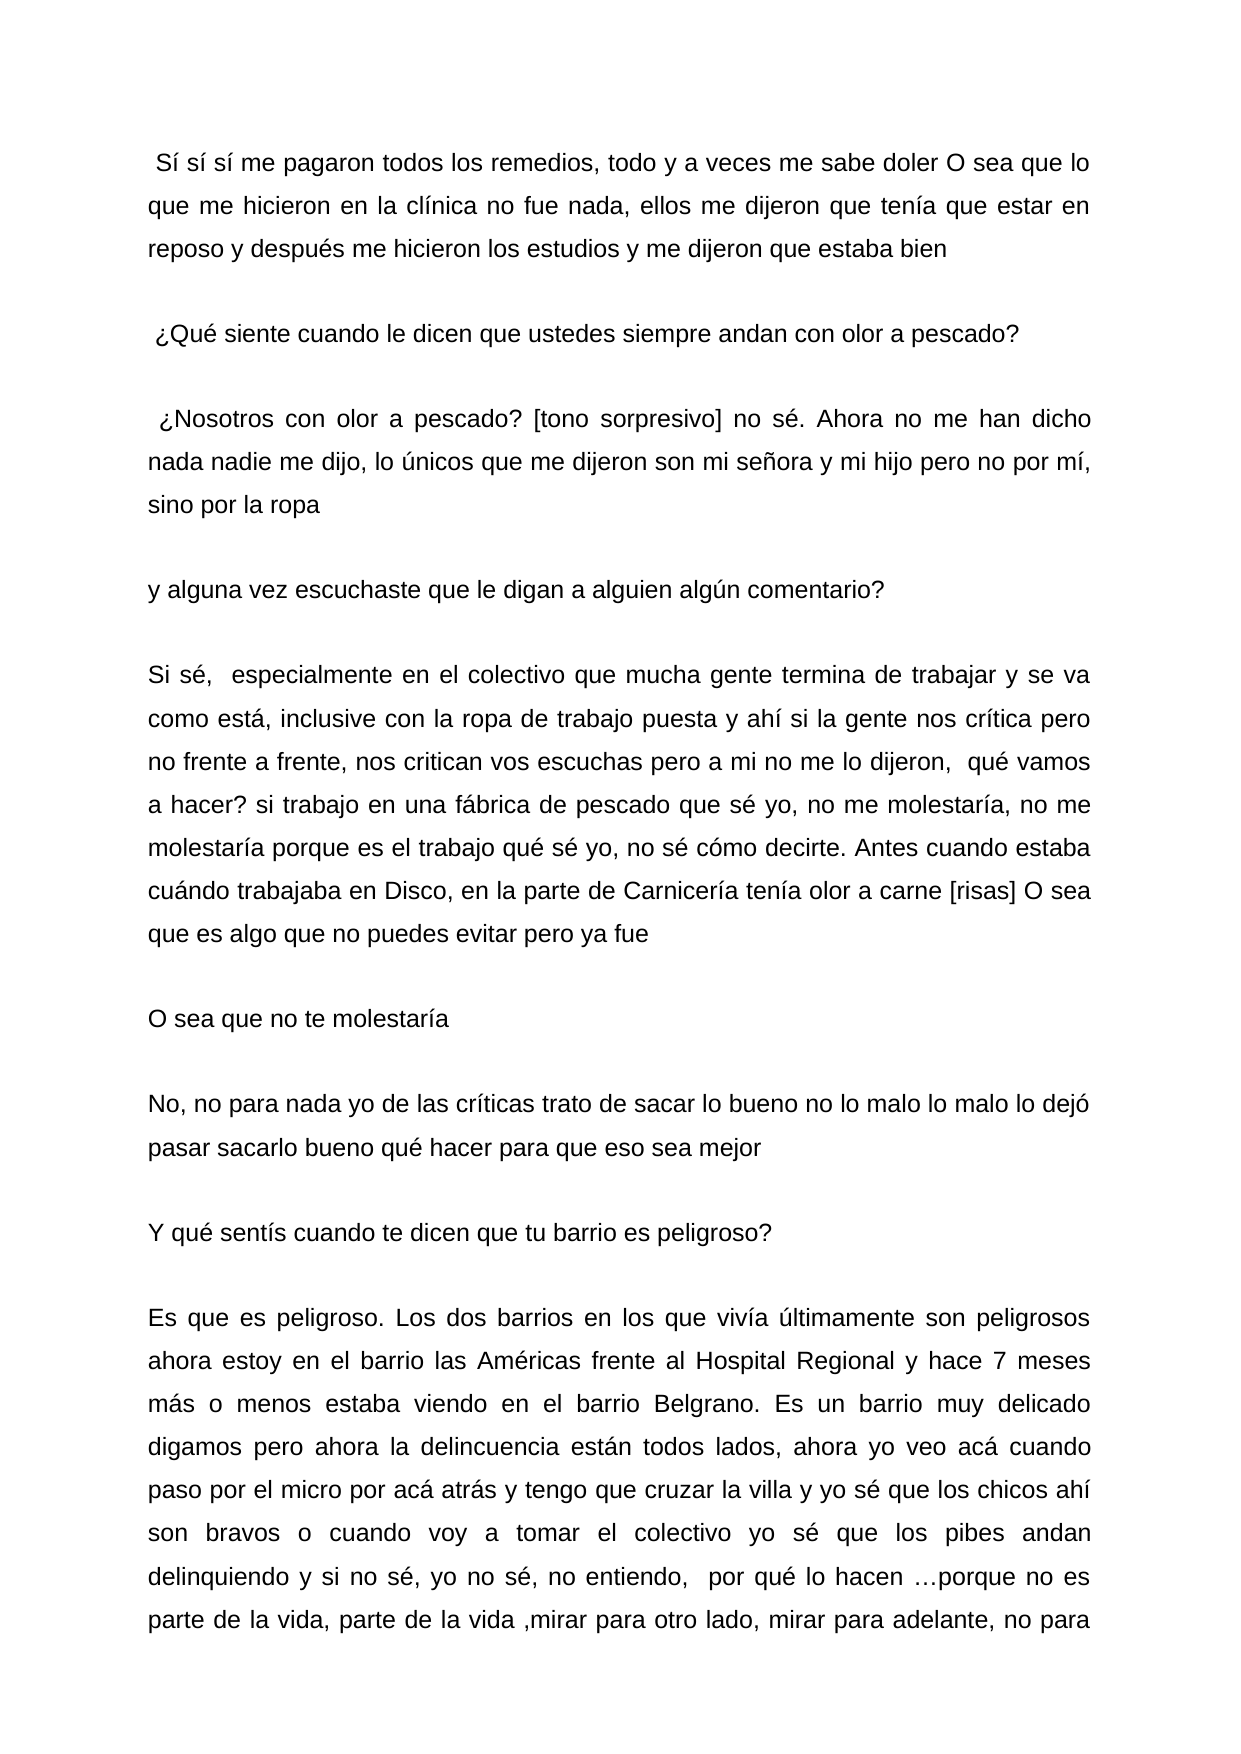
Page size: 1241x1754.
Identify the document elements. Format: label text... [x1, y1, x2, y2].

text ¿Nosotros con olor a pescado? [tono sorpresivo] no sé. Ahora no me han dicho nada nadie me dijo, lo únicos que me dijeron son mi señora y mi hijo pero no por mí, sino por la ropa [148, 404, 1093, 519]
text No, no para nada yo de las críticas trato de sacar lo bueno no lo malo lo malo lo dejó pasar sacarlo bueno qué hacer para que eso sea mejor [148, 1089, 1093, 1161]
text ¿Qué siente cuando le dicen que ustedes siempre andan con olor a pescado? [148, 319, 1093, 348]
text Si sé, especialmente en el colectivo que mucha gente termina de trabajar y se va como está, inclusive con la ropa de trabajo puesta y ahí si la gente nos crítica pero no frente a frente, nos critican vos escuchas pero a mi no me lo dijeron, qué vamos a hacer? si trabajo en una fábrica de pescado que sé yo, no me molestaría, no me molestaría porque es el trabajo qué sé yo, no sé cómo decirte. Antes cuando estaba cuándo trabajaba en Disco, en la parte de Carnicería tenía olor a carne [risas] O sea que es algo que no puedes evitar pero ya fue [148, 661, 1093, 948]
text Y qué sentís cuando te dicen que tu barrio es peligroso? [148, 1218, 1093, 1246]
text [148, 1303, 1093, 1633]
text Sí sí sí me pagaron todos los remedios, todo y a veces me sabe doler O sea que lo que me hicieron en la clínica no fue nada, ellos me dijeron que tenía que estar en reposo y después me hicieron los estudios y me dijeron que estaba bien [148, 148, 1093, 263]
text O sea que no te molestaría [148, 1004, 1093, 1033]
text y alguna vez escuchaste que le digan a alguien algún comentario? [148, 575, 1093, 604]
